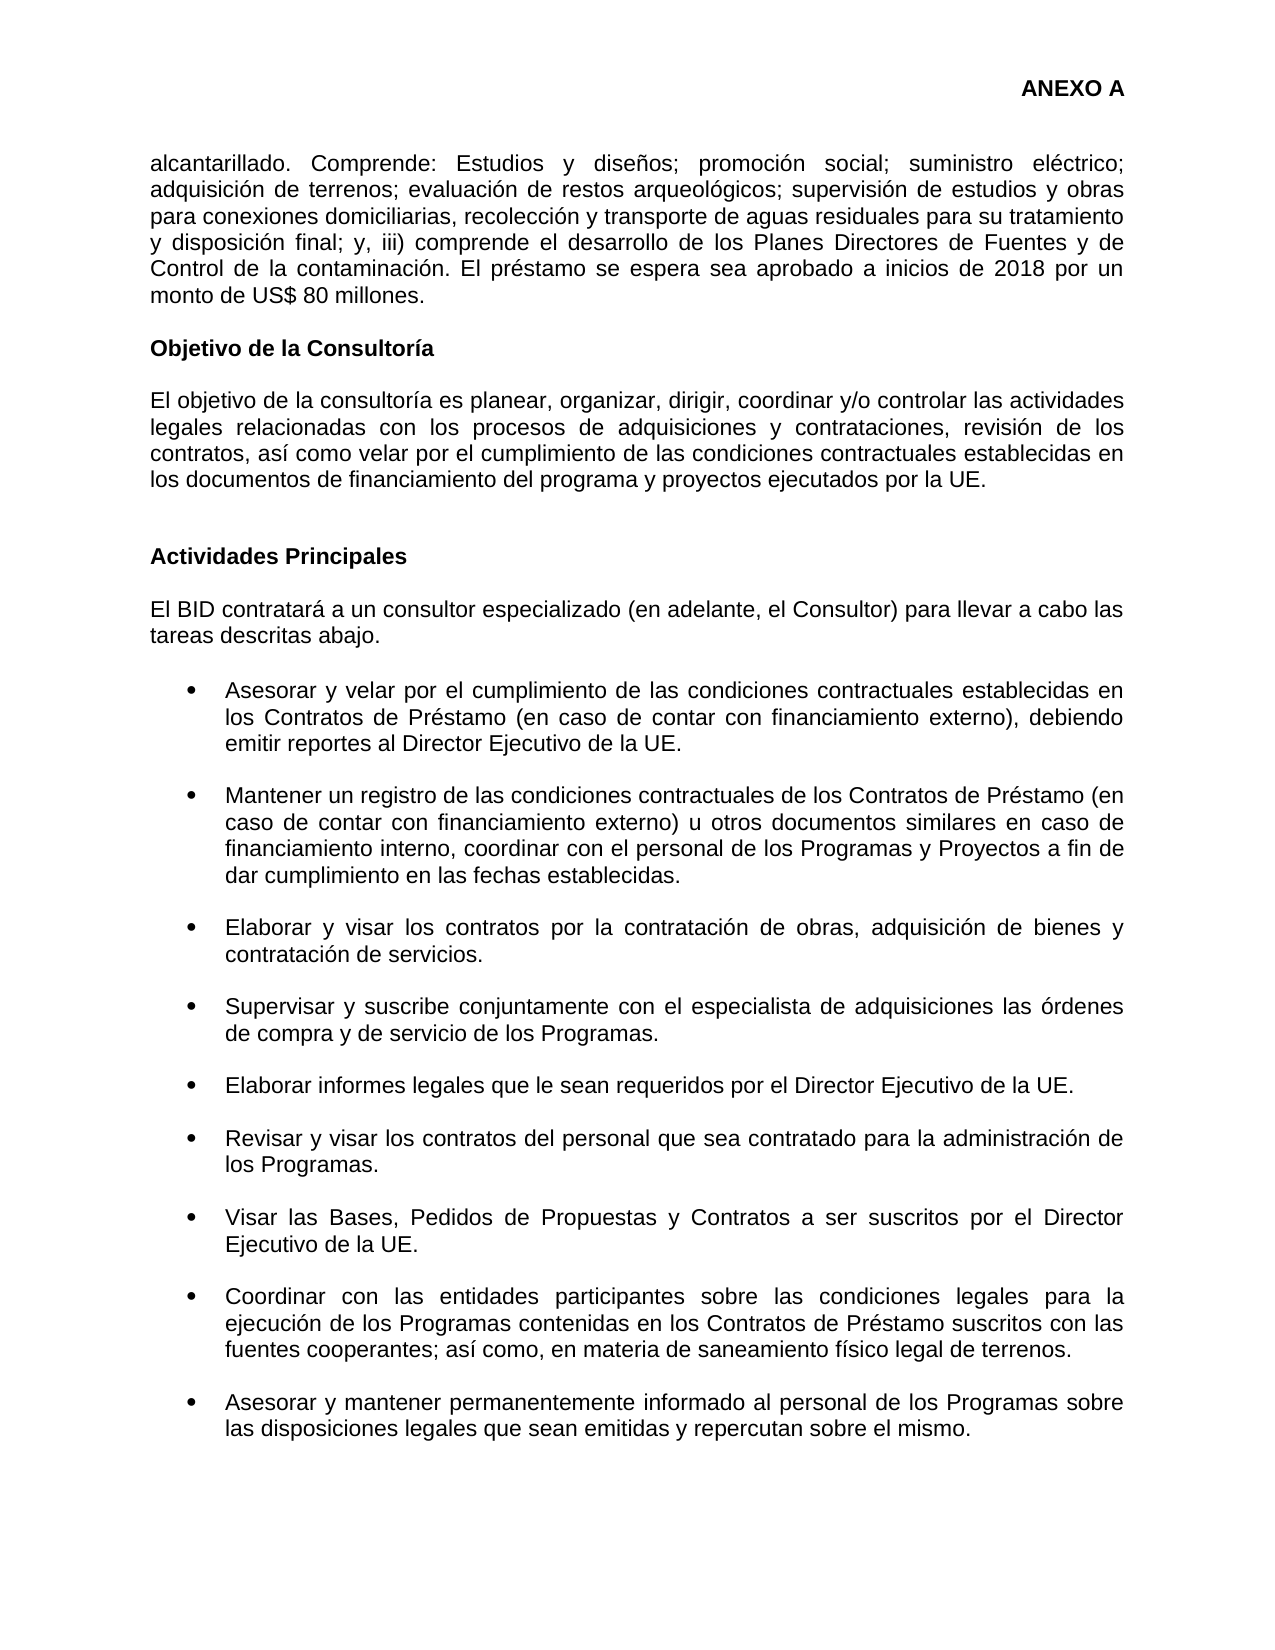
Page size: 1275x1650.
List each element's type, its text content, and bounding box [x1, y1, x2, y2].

text Actividades Principales [150, 543, 1125, 569]
list Asesorar y velar por el cumplimiento de las condiciones contractuales establecidas en los Contratos de Préstamo (en caso de contar con financiamiento externo), debiendo emitir reportes al Director Ejecutivo de la UE. [187, 677, 1125, 756]
list Elaborar y visar los contratos por la contratación de obras, adquisición de bienes y contratación de servicios. [187, 914, 1125, 967]
text El objetivo de la consultoría es planear, organizar, dirigir, coordinar y/o controlar las actividades legales relacionadas con los procesos de adquisiciones y contrataciones, revisión de los contratos, así como velar por el cumplimiento de las condiciones contractuales establecidas en los documentos de financiamiento del programa y proyectos ejecutados por la UE. [150, 387, 1125, 493]
list Supervisar y suscribe conjuntamente con el especialista de adquisiciones las órdenes de compra y de servicio de los Programas. [187, 993, 1125, 1046]
list Coordinar con las entidades participantes sobre las condiciones legales para la ejecución de los Programas contenidas en los Contratos de Préstamo suscritos con las fuentes cooperantes; así como, en materia de saneamiento físico legal de terrenos. [187, 1283, 1125, 1362]
list Visar las Bases, Pedidos de Propuestas y Contratos a ser suscritos por el Director Ejecutivo de la UE. [187, 1204, 1125, 1257]
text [150, 150, 1125, 308]
list Asesorar y mantener permanentemente informado al personal de los Programas sobre las disposiciones legales que sean emitidas y repercutan sobre el mismo. [187, 1389, 1125, 1441]
list Mantener un registro de las condiciones contractuales de los Contratos de Préstamo (en caso de contar con financiamiento externo) u otros documentos similares en caso de financiamiento interno, coordinar con el personal de los Programas y Proyectos a fin de dar cumplimiento en las fechas establecidas. [187, 782, 1125, 888]
text Objetivo de la Consultoría [150, 334, 1125, 361]
list Elaborar informes legales que le sean requeridos por el Director Ejecutivo de la UE. [187, 1072, 1125, 1099]
text El BID contratará a un consultor especializado (en adelante, el Consultor) para llevar a cabo las tareas descritas abajo. [150, 596, 1125, 648]
list Revisar y visar los contratos del personal que sea contratado para la administración de los Programas. [187, 1125, 1125, 1178]
